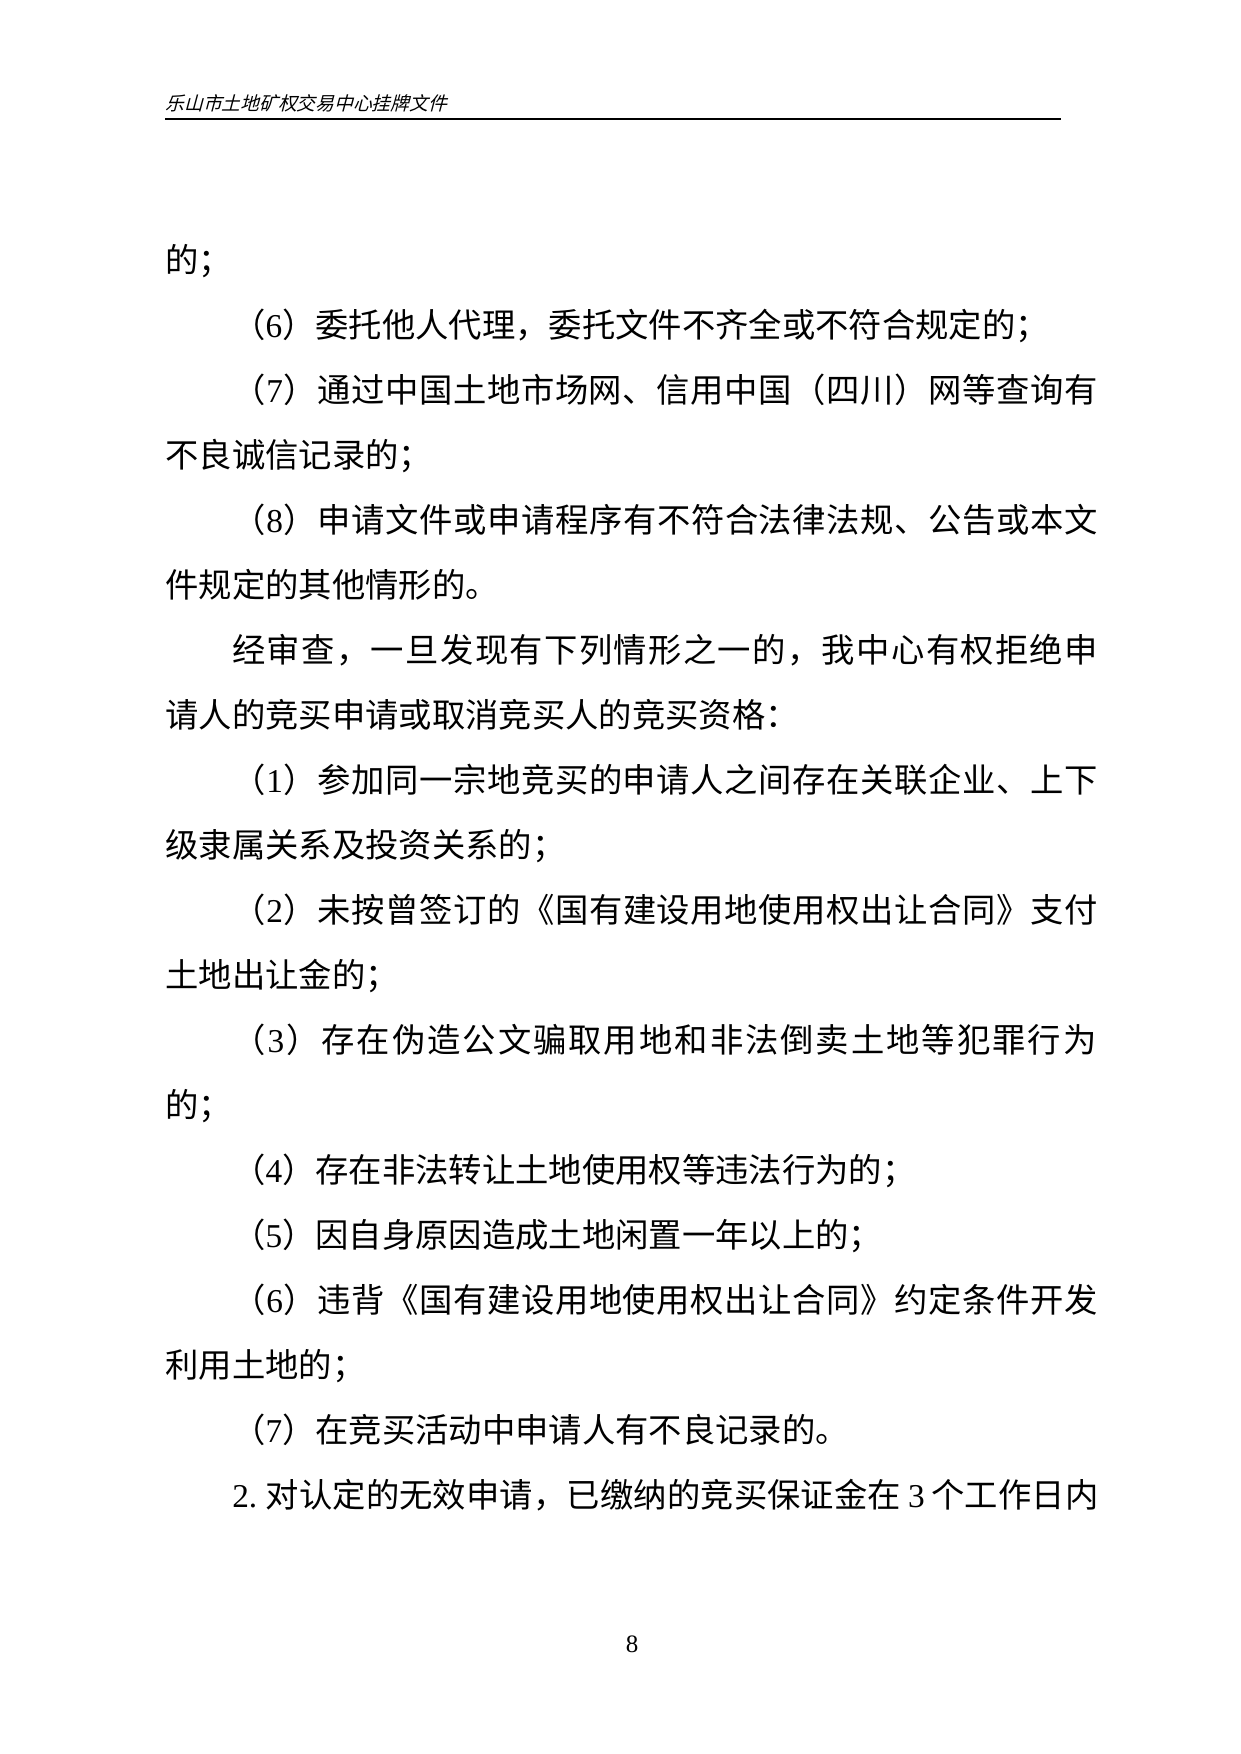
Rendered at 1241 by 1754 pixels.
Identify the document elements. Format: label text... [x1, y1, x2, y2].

text （4）存在非法转让土地使用权等违法行为的； [165, 1136, 1098, 1201]
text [165, 226, 1098, 291]
text （7）在竞买活动中申请人有不良记录的。 [165, 1396, 1098, 1461]
text （6）委托他人代理，委托文件不齐全或不符合规定的； [165, 291, 1098, 356]
text （1）参加同一宗地竞买的申请人之间存在关联企业、上下级隶属关系及投资关系的； [165, 746, 1098, 876]
text （2）未按曾签订的《国有建设用地使用权出让合同》支付土地出让金的； [165, 876, 1098, 1006]
text （7）通过中国土地市场网、信用中国（四川）网等查询有不良诚信记录的； [165, 356, 1098, 486]
text （3）存在伪造公文骗取用地和非法倒卖土地等犯罪行为的； [165, 1006, 1098, 1136]
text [165, 1461, 1098, 1526]
text （6）违背《国有建设用地使用权出让合同》约定条件开发利用土地的； [165, 1266, 1098, 1396]
text （8）申请文件或申请程序有不符合法律法规、公告或本文件规定的其他情形的。 [165, 486, 1098, 616]
text （5）因自身原因造成土地闲置一年以上的； [165, 1201, 1098, 1266]
text 经审查，一旦发现有下列情形之一的，我中心有权拒绝申请人的竞买申请或取消竞买人的竞买资格： [165, 616, 1098, 746]
